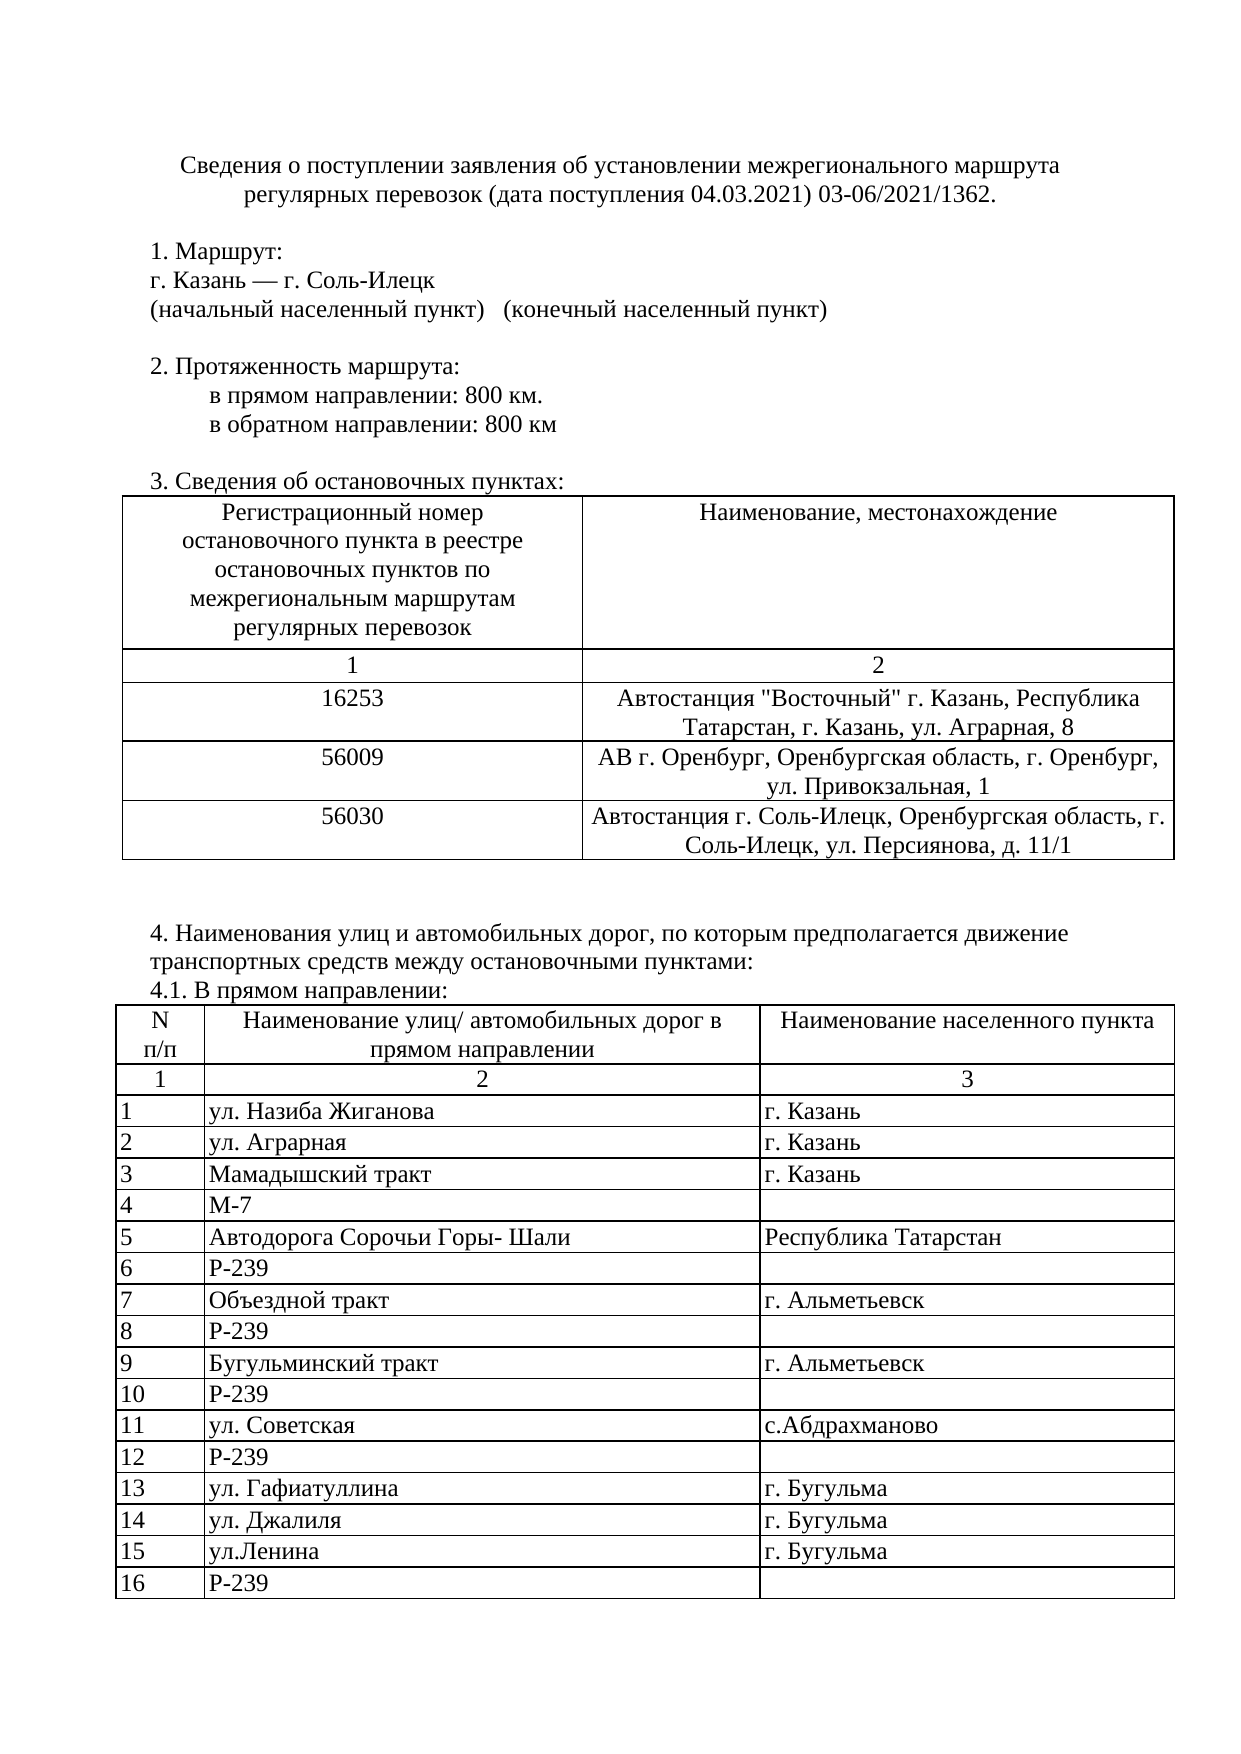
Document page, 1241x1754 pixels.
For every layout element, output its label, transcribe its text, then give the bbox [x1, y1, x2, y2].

table_cell 56030 [123, 801, 582, 858]
table_cell 15 [117, 1536, 204, 1566]
table_cell 5 [117, 1222, 204, 1252]
table_header Наименование населенного пункта [761, 1006, 1174, 1063]
table_cell 1 [117, 1096, 204, 1126]
table_cell 13 [117, 1473, 204, 1503]
table_header Регистрационный номер остановочного пункта в реестре остановочных пунктов по межрегиональным маршрутам регулярных перевозок [123, 497, 582, 648]
table_cell [761, 1253, 1174, 1283]
table_cell г. Казань [761, 1159, 1174, 1189]
table_cell ул. Гафиатуллина [205, 1473, 759, 1503]
table_cell ул. Аграрная [205, 1127, 759, 1157]
text в прямом направлении: 800 км. [150, 380, 1090, 409]
table_cell [761, 1442, 1174, 1472]
table_cell [761, 1316, 1174, 1346]
text Сведения о поступлении заявления об установлении межрегионального маршрута регулярных перевозок (дата поступления 04.03.2021) 03-06/2021/1362. [150, 150, 1090, 207]
text 3. Сведения об остановочных пунктах: [150, 466, 1090, 495]
table_cell 2 [117, 1127, 204, 1157]
table_cell 7 [117, 1285, 204, 1314]
table_cell 16 [117, 1568, 204, 1598]
table_cell Бугульминский тракт [205, 1348, 759, 1377]
table_cell 1 [117, 1065, 204, 1094]
table_cell 3 [761, 1065, 1174, 1094]
table_header N п/п [117, 1006, 204, 1063]
table_cell г. Казань [761, 1127, 1174, 1157]
table_cell 3 [117, 1159, 204, 1189]
table_cell [761, 1379, 1174, 1409]
table_cell 2 [205, 1065, 759, 1094]
table_cell Республика Татарстан [761, 1222, 1174, 1252]
table_cell г. Бугульма [761, 1505, 1174, 1535]
table_cell г. Альметьевск [761, 1348, 1174, 1377]
table_cell ул. Советская [205, 1411, 759, 1440]
table_cell Р-239 [205, 1253, 759, 1283]
table_cell 1 [123, 650, 582, 681]
text в обратном направлении: 800 км [150, 409, 1090, 437]
table_cell 56009 [123, 742, 582, 799]
table_cell с.Абдрахманово [761, 1411, 1174, 1440]
table_cell ул.Ленина [205, 1536, 759, 1566]
table_cell 10 [117, 1379, 204, 1409]
table_header Наименование улиц/ автомобильных дорог в прямом направлении [205, 1006, 759, 1063]
table_header Наименование, местонахождение [583, 497, 1173, 648]
table_cell 6 [117, 1253, 204, 1283]
table_cell Р-239 [205, 1316, 759, 1346]
table_cell 16253 [123, 683, 582, 740]
table_cell 11 [117, 1411, 204, 1440]
text 2. Протяженность маршрута: [150, 351, 1090, 380]
text (начальный населенный пункт) (конечный населенный пункт) [150, 294, 1090, 322]
table_cell ул. Назиба Жиганова [205, 1096, 759, 1126]
table_cell 9 [117, 1348, 204, 1377]
table_cell 2 [583, 650, 1173, 681]
table_cell АВ г. Оренбург, Оренбургская область, г. Оренбург, ул. Привокзальная, 1 [583, 742, 1173, 799]
table_cell Автостанция г. Соль-Илецк, Оренбургская область, г. Соль-Илецк, ул. Персиянова, д. 11/1 [583, 801, 1173, 858]
table_cell Автостанция "Восточный" г. Казань, Республика Татарстан, г. Казань, ул. Аграрная, 8 [583, 683, 1173, 740]
text 4.1. В прямом направлении: [150, 975, 1090, 1004]
table_cell Р-239 [205, 1568, 759, 1598]
table_cell Мамадышский тракт [205, 1159, 759, 1189]
table_cell г. Казань [761, 1096, 1174, 1126]
table_cell 14 [117, 1505, 204, 1535]
table_cell 4 [117, 1190, 204, 1220]
table_cell [761, 1190, 1174, 1220]
table_cell г. Бугульма [761, 1536, 1174, 1566]
table_cell [761, 1568, 1174, 1598]
table_cell ул. Джалиля [205, 1505, 759, 1535]
table_cell Р-239 [205, 1442, 759, 1472]
table_cell г. Альметьевск [761, 1285, 1174, 1314]
table_cell Объездной тракт [205, 1285, 759, 1314]
table_cell 12 [117, 1442, 204, 1472]
text г. Казань — г. Соль-Илецк [150, 265, 1090, 294]
text 4. Наименования улиц и автомобильных дорог, по которым предполагается движение транспортных средств между остановочными пунктами: [150, 918, 1090, 975]
text 1. Маршрут: [150, 236, 1090, 265]
table_cell г. Бугульма [761, 1473, 1174, 1503]
table_cell Автодорога Сорочьи Горы- Шали [205, 1222, 759, 1252]
table_cell 8 [117, 1316, 204, 1346]
table_cell Р-239 [205, 1379, 759, 1409]
table_cell М-7 [205, 1190, 759, 1220]
